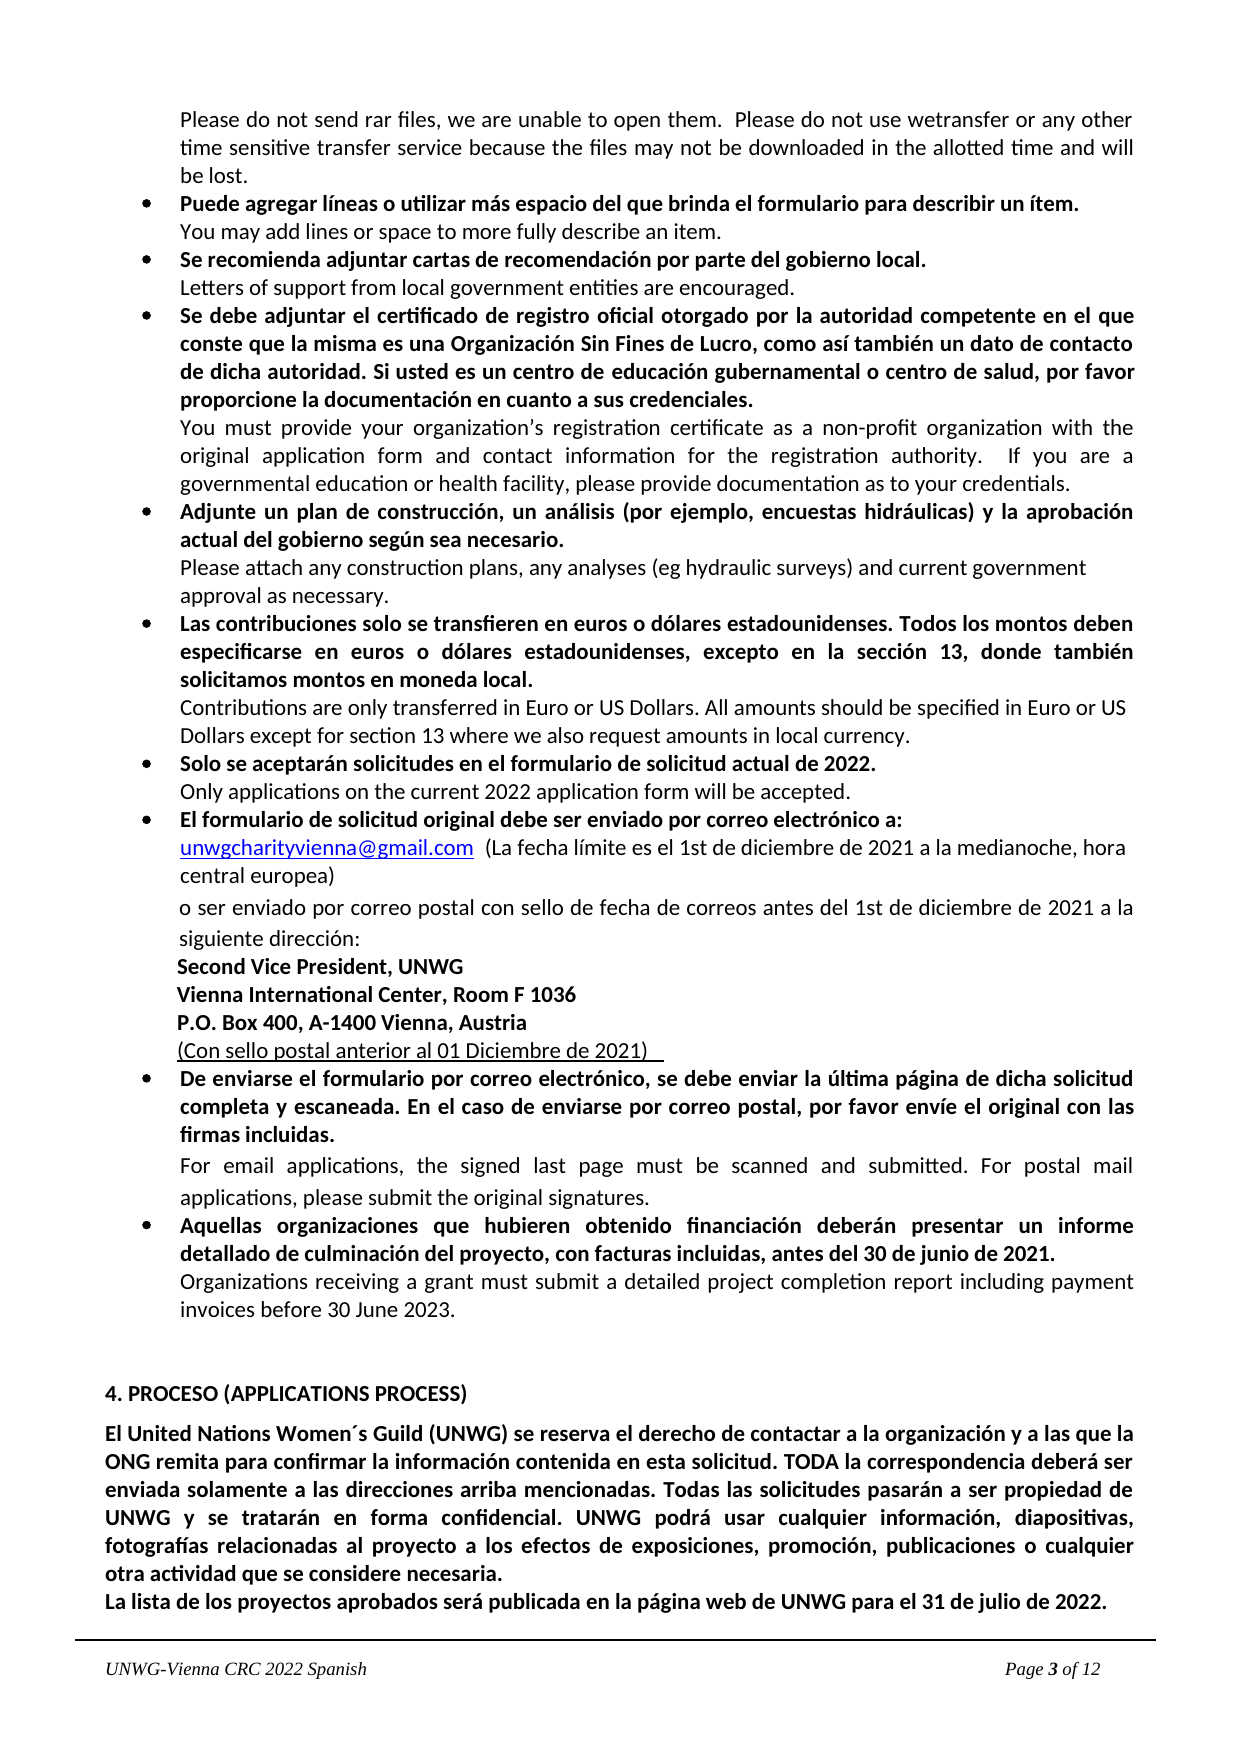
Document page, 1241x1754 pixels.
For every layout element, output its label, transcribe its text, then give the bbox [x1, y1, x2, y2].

text Please do not send rar files, we are unable to open them. Please do not use wetransfer or any other time sensitive transfer service because the files may not be downloaded in the allotted time and will be lost. [180, 105, 1135, 189]
text Letters of support from local government entities are encouraged. [180, 273, 1135, 301]
list Puede agregar líneas o utilizar más espacio del que brinda el formulario para describir un ítem. [142, 189, 1135, 217]
text o ser enviado por correo postal con sello de fecha de correos antes del 1st de diciembre de 2021 a la siguiente dirección: [179, 889, 1135, 952]
text You may add lines or space to more fully describe an item. [180, 217, 1135, 245]
list Please attach any construction plans, any analyses (eg hydraulic surveys) and current government approval as necessary. [180, 553, 1135, 609]
list Se debe adjuntar el certificado de registro oficial otorgado por la autoridad competente en el que conste que la misma es una Organización Sin Fines de Lucro, como así también un dato de contacto de dicha autoridad. Si usted es un centro de educación gubernamental o centro de salud, por favor proporcione la documentación en cuanto a sus credenciales. [142, 301, 1135, 413]
text P.O. Box 400, A-1400 Vienna, Austria [161, 1008, 1135, 1036]
list Se recomienda adjuntar cartas de recomendación por parte del gobierno local. [142, 245, 1135, 273]
text Second Vice President, UNWG [161, 952, 1135, 980]
list El formulario de solicitud original debe ser enviado por correo electrónico a: [142, 806, 1135, 833]
list Solo se aceptarán solicitudes en el formulario de solicitud actual de 2022. [142, 749, 1135, 777]
text (Con sello postal anterior al 01 Diciembre de 2021) [161, 1036, 1135, 1064]
list Only applications on the current 2022 application form will be accepted. [180, 777, 1135, 806]
text Vienna International Center, Room F 1036 [161, 980, 1135, 1008]
list Las contribuciones solo se transfieren en euros o dólares estadounidenses. Todos los montos deben especificarse en euros o dólares estadounidenses, excepto en la sección 13, donde también solicitamos montos en moneda local. [142, 609, 1135, 693]
list De enviarse el formulario por correo electrónico, se debe enviar la última página de dicha solicitud completa y escaneada. En el caso de enviarse por correo postal, por favor envíe el original con las firmas incluidas. [142, 1064, 1135, 1148]
text unwgcharityvienna@gmail.com (La fecha límite es el 1st de diciembre de 2021 a la medianoche, hora central europea) [180, 833, 1135, 889]
text El United Nations Women´s Guild (UNWG) se reserva el derecho de contactar a la organización y a las que la ONG remita para confirmar la información contenida en esta solicitud. TODA la correspondencia deberá ser enviada solamente a las direcciones arriba mencionadas. Todas las solicitudes pasarán a ser propiedad de UNWG y se tratarán en forma confidencial. UNWG podrá usar cualquier información, diapositivas, fotografías relacionadas al proyecto a los efectos de exposiciones, promoción, publicaciones o cualquier otra actividad que se considere necesaria. [105, 1419, 1135, 1587]
list Aquellas organizaciones que hubieren obtenido financiación deberán presentar un informe detallado de culminación del proyecto, con facturas incluidas, antes del 30 de junio de 2021. [142, 1211, 1135, 1267]
text You must provide your organization’s registration certificate as a non-profit organization with the original application form and contact information for the registration authority. If you are a governmental education or health facility, please provide documentation as to your credentials. [180, 413, 1135, 497]
text 4. PROCESO (APPLICATIONS PROCESS) [105, 1379, 1135, 1407]
list Adjunte un plan de construcción, un análisis (por ejemplo, encuestas hidráulicas) y la aprobación actual gobierno según sea necesario. [142, 497, 1135, 553]
list Contributions are only transferred in Euro or US Dollars. All amounts should be specified in Euro or US Dollars except for section 13 where we also request amounts in local currency. [180, 693, 1135, 749]
text La lista de los proyectos aprobados será publicada en la página web de UNWG para el 31 de julio de 2022. [105, 1587, 1135, 1616]
text Organizations receiving a grant must submit a detailed project completion report including payment invoices before 30 June 2023. [180, 1267, 1135, 1323]
text For email applications, the signed last page must be scanned and submitted. For postal mail applications, please submit the original signatures. [180, 1148, 1135, 1211]
